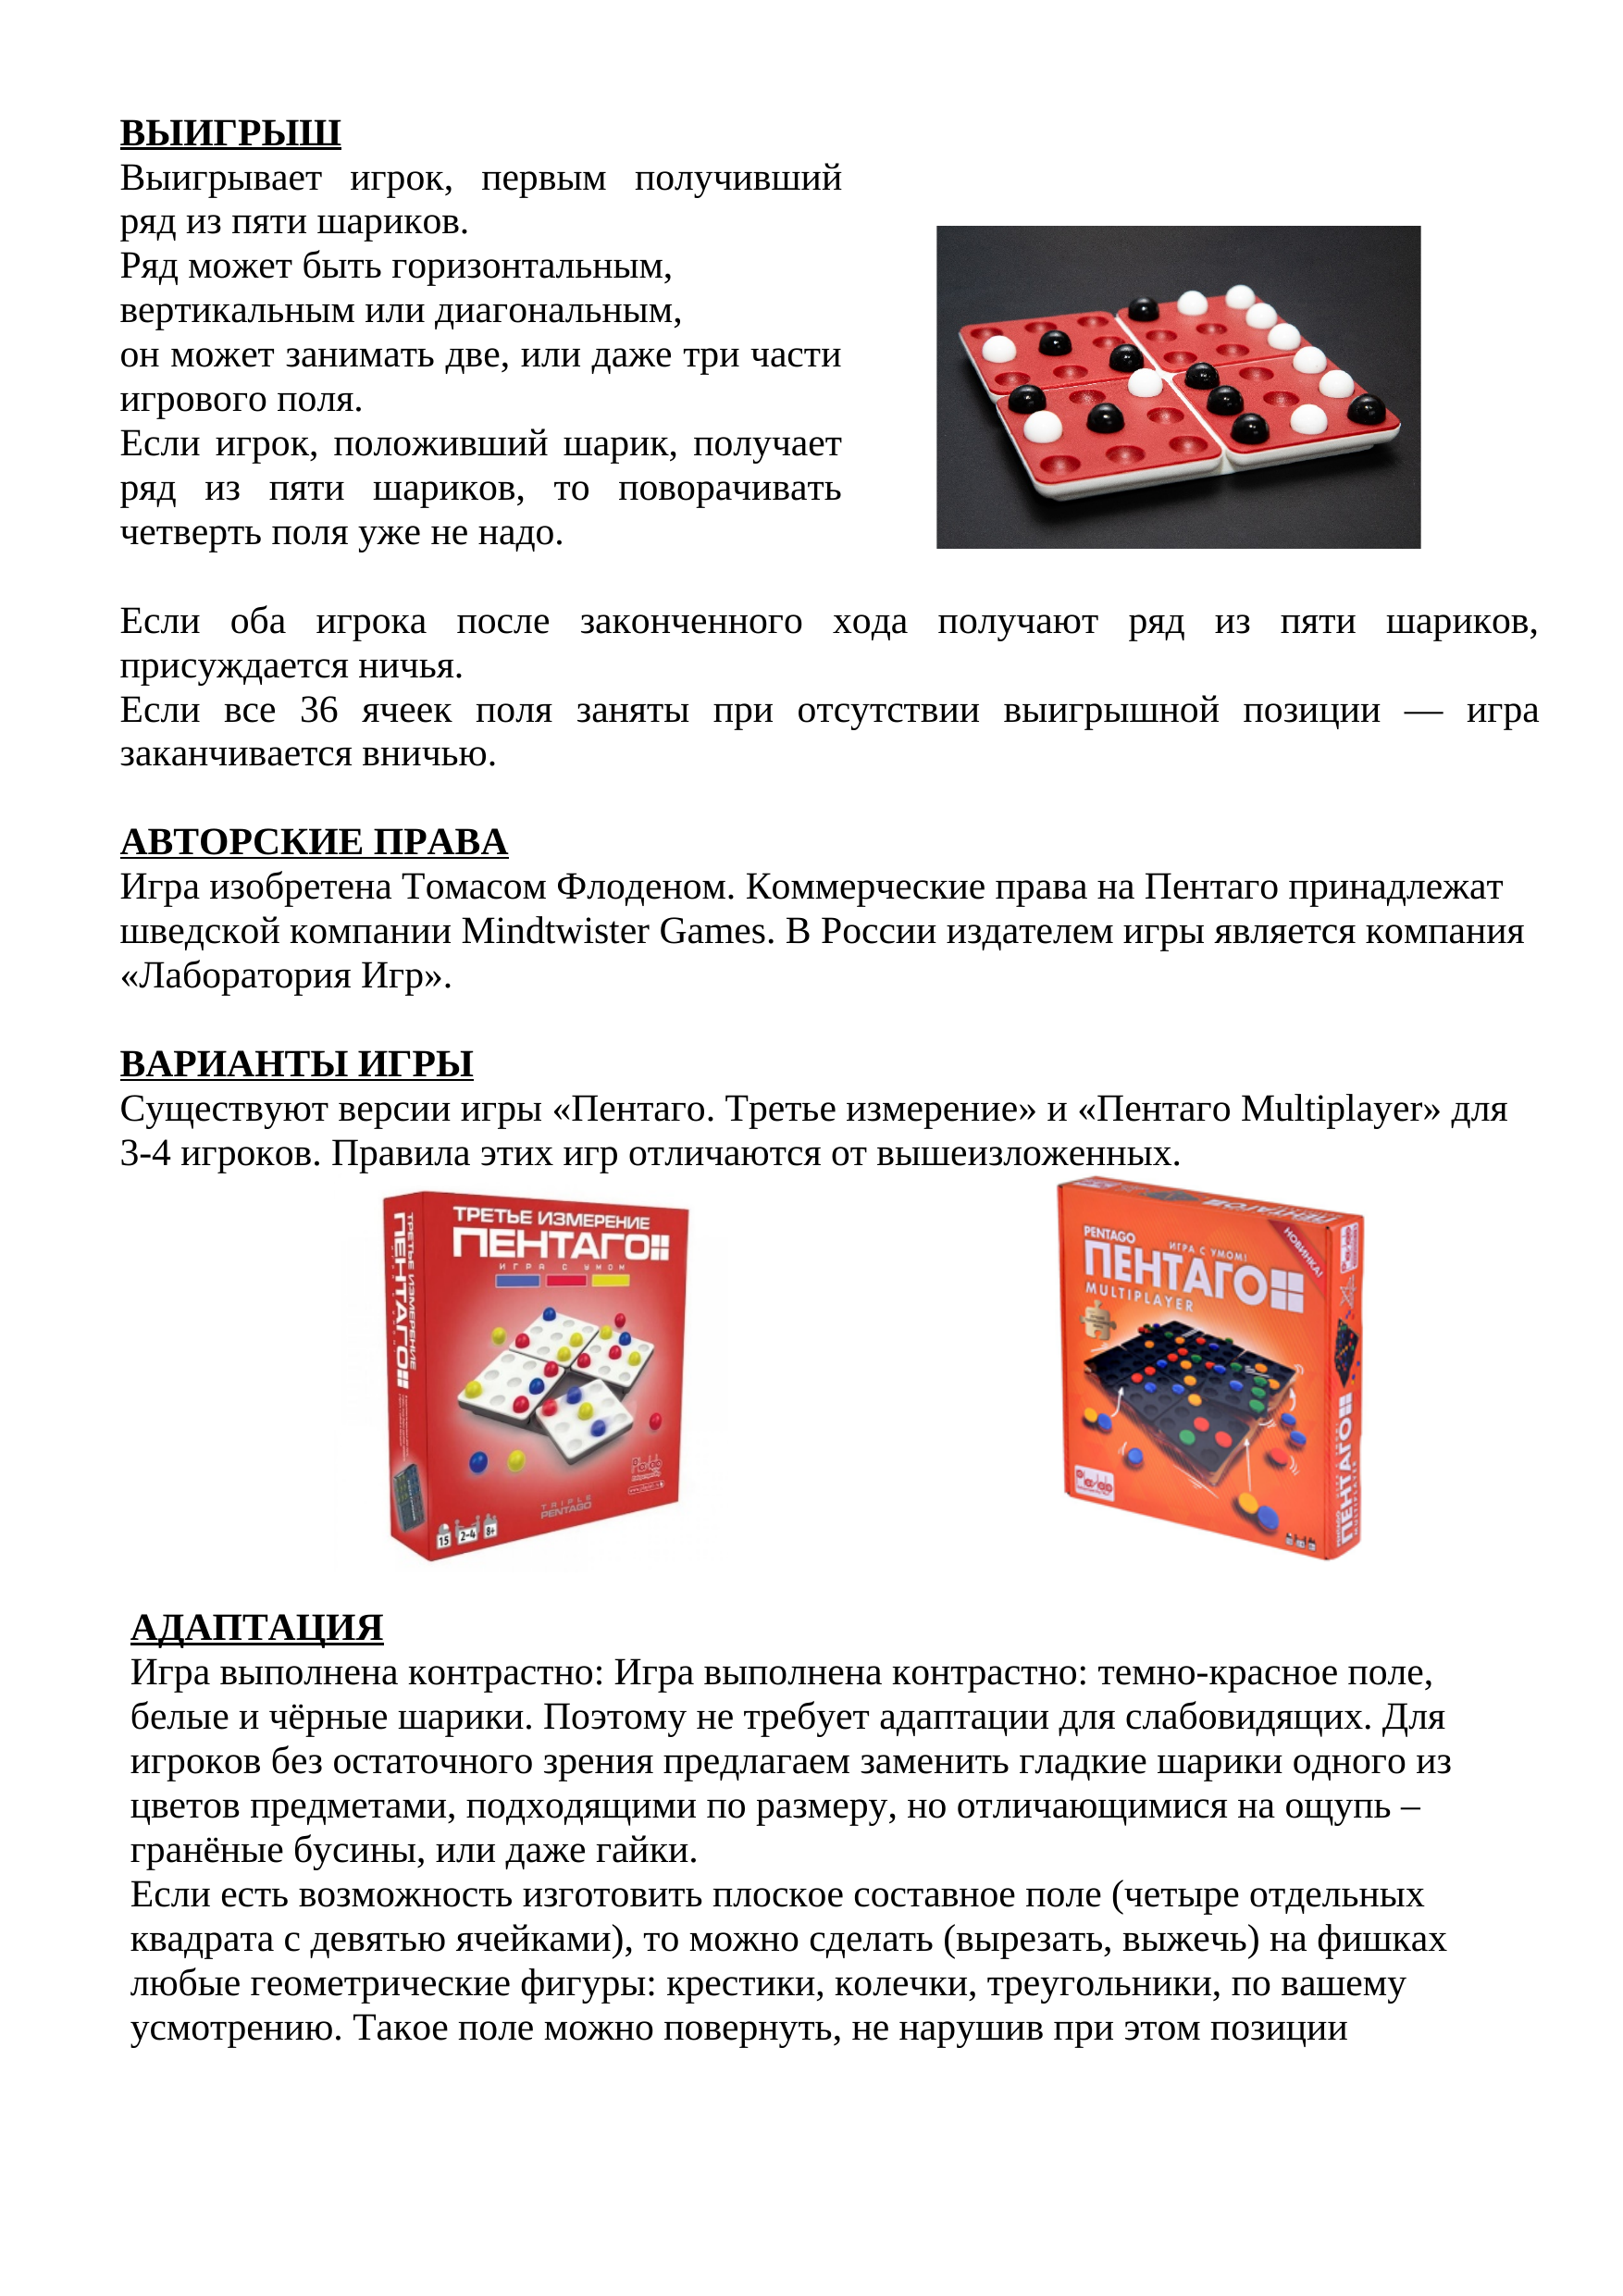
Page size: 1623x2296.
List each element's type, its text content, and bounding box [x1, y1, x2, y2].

table_cell [853, 154, 1551, 597]
table_cell Игра изобретена Томасом Флоденом. Коммерческие права на Пентаго принадлежат шведской компании Mindtwister Games. В России издателем игры является компания «Лаборатория Игр». [109, 863, 1551, 1040]
table_cell [109, 1573, 1551, 2181]
table_cell Существуют версии игры «Пентаго. Третье измерение» и «Пентаго Multiplayer» для 3-4 игроков. Правила этих игр отличаются от вышеизложенных. [109, 1085, 1551, 1173]
picture [331, 1173, 727, 1570]
picture [935, 226, 1421, 548]
table_cell [109, 1173, 823, 1573]
table_cell [823, 1173, 1551, 1573]
table_cell АВТОРСКИЕ ПРАВА [109, 819, 1551, 863]
table_cell ВЫИГРЫШ [109, 109, 1551, 154]
table_cell ВАРИАНТЫ ИГРЫ [109, 1040, 1551, 1085]
table_cell Выигрывает игрок, первым получивший ряд из пяти шариков. Ряд может быть горизонтальным, вертикальным или диагональным, он может занимать две, или даже три части игрового поля. Если игрок, положивший шарик, получает ряд из пяти шариков, то поворачивать четверть поля уже не надо. [109, 154, 853, 597]
table_cell Если оба игрока после законченного хода получают ряд из пяти шариков, присуждается ничья. Если все 36 ячеек поля заняты при отсутствии выигрышной позиции — игра заканчивается вничью. [109, 597, 1551, 819]
picture [1012, 1173, 1399, 1560]
